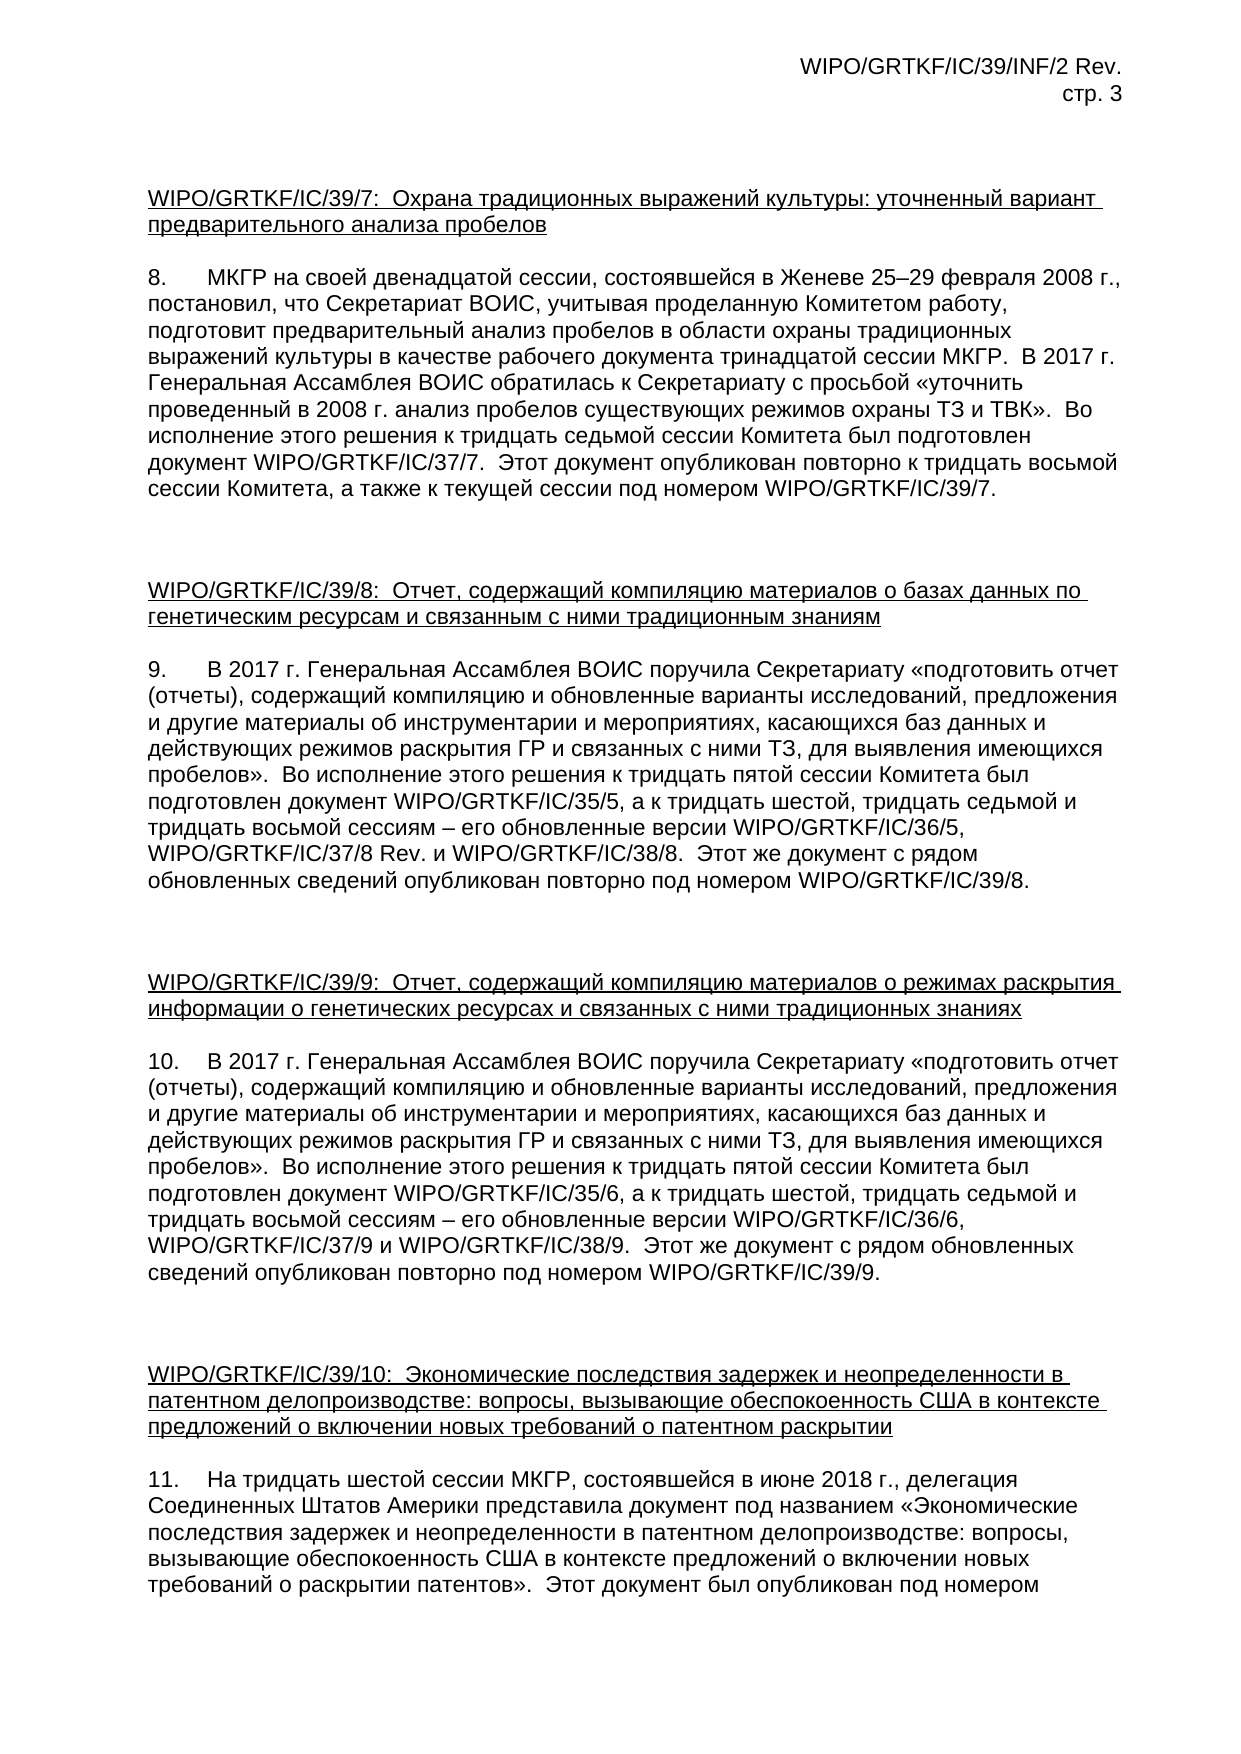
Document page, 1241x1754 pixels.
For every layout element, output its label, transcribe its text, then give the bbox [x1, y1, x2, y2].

text В 2017 г. Генеральная Ассамблея ВОИС поручила Секретариату «подготовить отчет (отчеты), содержащий компиляцию и обновленные варианты исследований, предложения и другие материалы об инструментарии и мероприятиях, касающихся баз данных и действующих режимов раскрытия ГР и связанных с ними ТЗ, для выявления имеющихся пробелов». Во исполнение этого решения к тридцать пятой сессии Комитета был подготовлен документ WIPO/GRTKF/IC/35/6, а к тридцать шестой, тридцать седьмой и тридцать восьмой сессиям – его обновленные версии WIPO/GRTKF/IC/36/6, WIPO/GRTKF/IC/37/9 и WIPO/GRTKF/IC/38/9. Этот же документ с рядом обновленных сведений опубликован повторно под номером WIPO/GRTKF/IC/39/9. [148, 1048, 1122, 1285]
text В 2017 г. Генеральная Ассамблея ВОИС поручила Секретариату «подготовить отчет (отчеты), содержащий компиляцию и обновленные варианты исследований, предложения и другие материалы об инструментарии и мероприятиях, касающихся баз данных и действующих режимов раскрытия ГР и связанных с ними ТЗ, для выявления имеющихся пробелов». Во исполнение этого решения к тридцать пятой сессии Комитета был подготовлен документ WIPO/GRTKF/IC/35/5, а к тридцать шестой, тридцать седьмой и тридцать восьмой сессиям – его обновленные версии WIPO/GRTKF/IC/36/5, WIPO/GRTKF/IC/37/8 Rev. и WIPO/GRTKF/IC/38/8. Этот же документ с рядом обновленных сведений опубликован повторно под номером WIPO/GRTKF/IC/39/8. [148, 656, 1122, 893]
text МКГР на своей двенадцатой сессии, состоявшейся в Женеве 25–29 февраля 2008 г., постановил, что Секретариат ВОИС, учитывая проделанную Комитетом работу, подготовит предварительный анализ пробелов в области охраны традиционных выражений культуры в качестве рабочего документа тринадцатой сессии МКГР. В 2017 г. Генеральная Ассамблея ВОИС обратилась к Секретариату с просьбой «уточнить проведенный в 2008 г. анализ пробелов существующих режимов охраны ТЗ и ТВК». Во исполнение этого решения к тридцать седьмой сессии Комитета был подготовлен документ WIPO/GRTKF/IC/37/7. Этот документ опубликован повторно к тридцать восьмой сессии Комитета, а также к текущей сессии под номером WIPO/GRTKF/IC/39/7. [148, 264, 1122, 501]
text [148, 1466, 1122, 1598]
list WIPO/GRTKF/IC/39/8: Отчет, содержащий компиляцию материалов о базах данных по генетическим ресурсам и связанным с ними традиционным знаниям [148, 577, 1122, 629]
list WIPO/GRTKF/IC/39/9: Отчет, содержащий компиляцию материалов о режимах раскрытия информации о генетических ресурсах и связанных с ними традиционных знаниях [148, 969, 1122, 1021]
list WIPO/GRTKF/IC/39/10: Экономические последствия задержек и неопределенности в патентном делопроизводстве: вопросы, вызывающие обеспокоенность США в контексте предложений о включении новых требований о патентном раскрытии [148, 1361, 1122, 1439]
list WIPO/GRTKF/IC/39/7: Охрана традиционных выражений культуры: уточненный вариант предварительного анализа пробелов [148, 185, 1122, 238]
